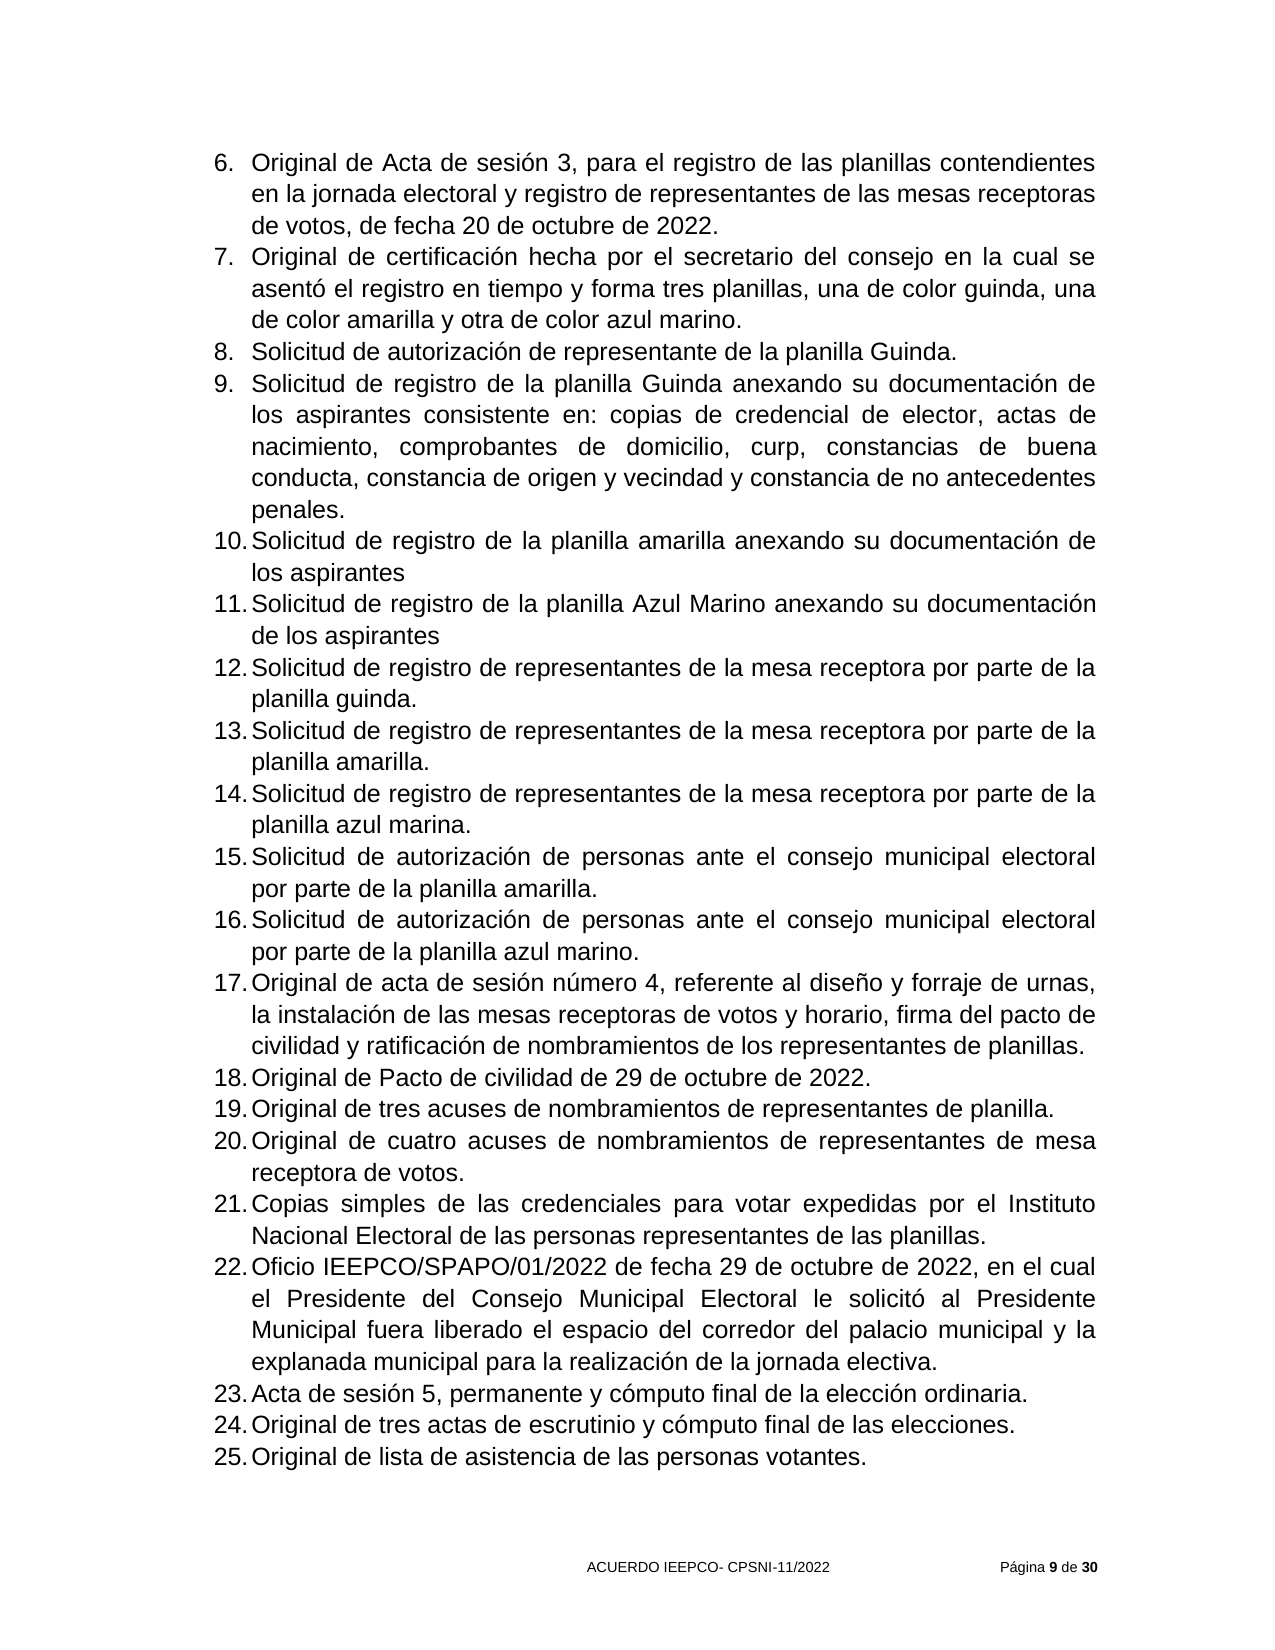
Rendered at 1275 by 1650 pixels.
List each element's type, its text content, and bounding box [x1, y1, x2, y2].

list Copias simples de las credenciales para votar expedidas por el Instituto Nacional Electoral de las personas representantes de las planillas. [213, 1189, 1098, 1249]
list Solicitud de registro de representantes de la mesa receptora por parte de la planilla azul marina. [213, 779, 1098, 839]
list Solicitud de registro de la planilla Guinda anexando su documentación de los aspirantes consistente en: copias de credencial de elector, actas de nacimiento, comprobantes de domicilio, curp, constancias de buena conducta, constancia de origen y vecindad y constancia de no antecedentes penales. [213, 368, 1098, 523]
list Original de lista de asistencia de las personas votantes. [213, 1442, 1098, 1470]
list Original de tres acuses de nombramientos de representantes de planilla. [213, 1094, 1098, 1123]
list Oficio IEEPCO/SPAPO/01/2022 de fecha 29 de octubre de 2022, en el cual el Presidente del Consejo Municipal Electoral le solicitó al Presidente Municipal fuera liberado el espacio del corredor del palacio municipal y la explanada municipal para la realización de la jornada electiva. [213, 1252, 1098, 1376]
list Solicitud de registro de representantes de la mesa receptora por parte de la planilla amarilla. [213, 716, 1098, 776]
list Original de Pacto de civilidad de 29 de octubre de 2022. [213, 1063, 1098, 1092]
list Original de acta de sesión número 4, referente al diseño y forraje de urnas, la instalación de las mesas receptoras de votos y horario, firma del pacto de civilidad y ratificación de nombramientos de los representantes de planillas. [213, 968, 1098, 1060]
list Solicitud de autorización de personas ante el consejo municipal electoral por parte de la planilla azul marino. [213, 905, 1098, 965]
list Solicitud de registro de la planilla amarilla anexando su documentación de los aspirantes [213, 526, 1098, 587]
list Acta de sesión 5, permanente y cómputo final de la elección ordinaria. [213, 1378, 1098, 1407]
list Original de certificación hecha por el secretario del consejo en la cual se asentó el registro en tiempo y forma tres planillas, una de color guinda, una de color amarilla y otra de color azul marino. [213, 242, 1098, 334]
list Original de tres actas de escrutinio y cómputo final de las elecciones. [213, 1410, 1098, 1439]
list Solicitud de autorización de personas ante el consejo municipal electoral por parte de la planilla amarilla. [213, 842, 1098, 902]
list Original de cuatro acuses de nombramientos de representantes de mesa receptora de votos. [213, 1126, 1098, 1186]
list Original de Acta de sesión 3, para el registro de las planillas contendientes en la jornada electoral y registro de representantes de las mesas receptoras de votos, de fecha 20 de octubre de 2022. [213, 148, 1098, 239]
list Solicitud de registro de representantes de la mesa receptora por parte de la planilla guinda. [213, 653, 1098, 713]
list Solicitud de registro de la planilla Azul Marino anexando su documentación de los aspirantes [213, 589, 1098, 650]
list Solicitud de autorización de representante de la planilla Guinda. [213, 337, 1098, 366]
